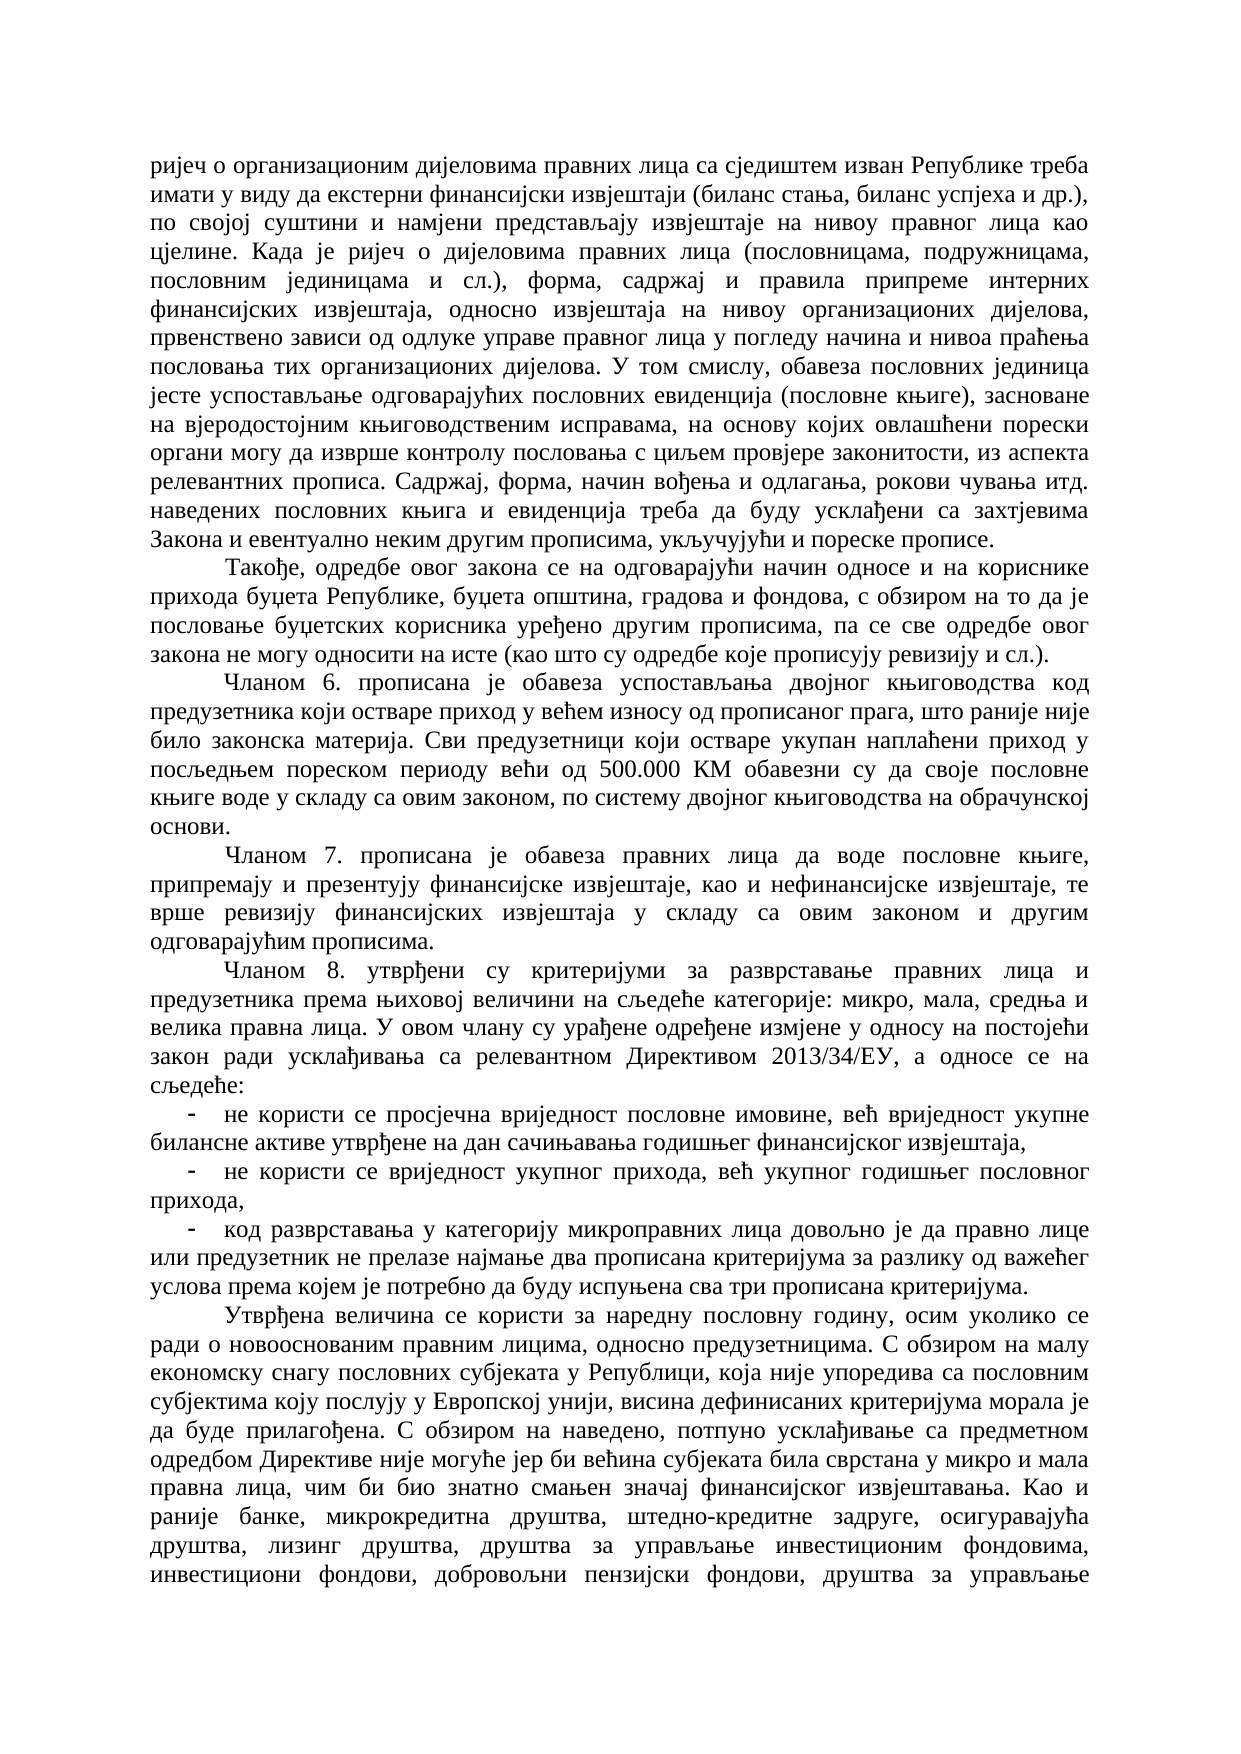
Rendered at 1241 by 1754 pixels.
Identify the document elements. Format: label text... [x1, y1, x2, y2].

text Чланом 6. прописана је обавеза успостављања двојног књиговодства код предузетника који остваре приход у већем износу од прописаног прага, што раније није било законска материја. Сви предузетници који остваре укупан наплаћени приход у посљедњем пореском периоду већи од 500.000 КМ обавезни су да своје пословне књиге воде у складу са овим законом, по систему двојног књиговодства на обрачунској основи. [150, 667, 1090, 840]
list не користи се просјечна вриједност пословне имовине, већ вриједност укупне билансне активе утврђене на дан сачињавања годишњег финансијског извјештаја, [150, 1099, 1090, 1156]
text Такође, одредбе овог закона се на одговарајући начин односе и на кориснике прихода буџета Републике, буџета општина, градова и фондова, с обзиром на то да је пословање буџетских корисника уређено другим прописима, па се све одредбе овог закона не могу односити на исте (као што су одредбе које прописују ревизију и сл.). [150, 552, 1090, 667]
list код разврставања у категорију микроправних лица довољно је да правно лице или предузетник не прелазе најмање два прописана критеријума за разлику од важећег услова према којем је потребно да буду испуњена сва три прописана критеријума. [150, 1214, 1090, 1300]
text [150, 150, 1090, 552]
text Чланом 8. утврђени су критеријуми за разврставање правних лица и предузетника према њиховој величини на сљедеће категорије: микро, мала, средња и велика правна лица. У овом члану су урађене одређене измјене у односу на постојећи закон ради усклађивања са релевантном Директивом 2013/34/ЕУ, а односе се на сљедеће: [150, 955, 1090, 1099]
text Чланом 7. прописана је обавеза правних лица да воде пословне књиге, припремају и презентују финансијске извјештаје, као и нефинансијске извјештаје, те врше ревизију финансијских извјештаја у складу са овим законом и другим одговарајућим прописима. [150, 840, 1090, 955]
list не користи се вриједност укупног прихода, већ укупног годишњег пословног прихода, [150, 1156, 1090, 1214]
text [150, 1300, 1090, 1587]
